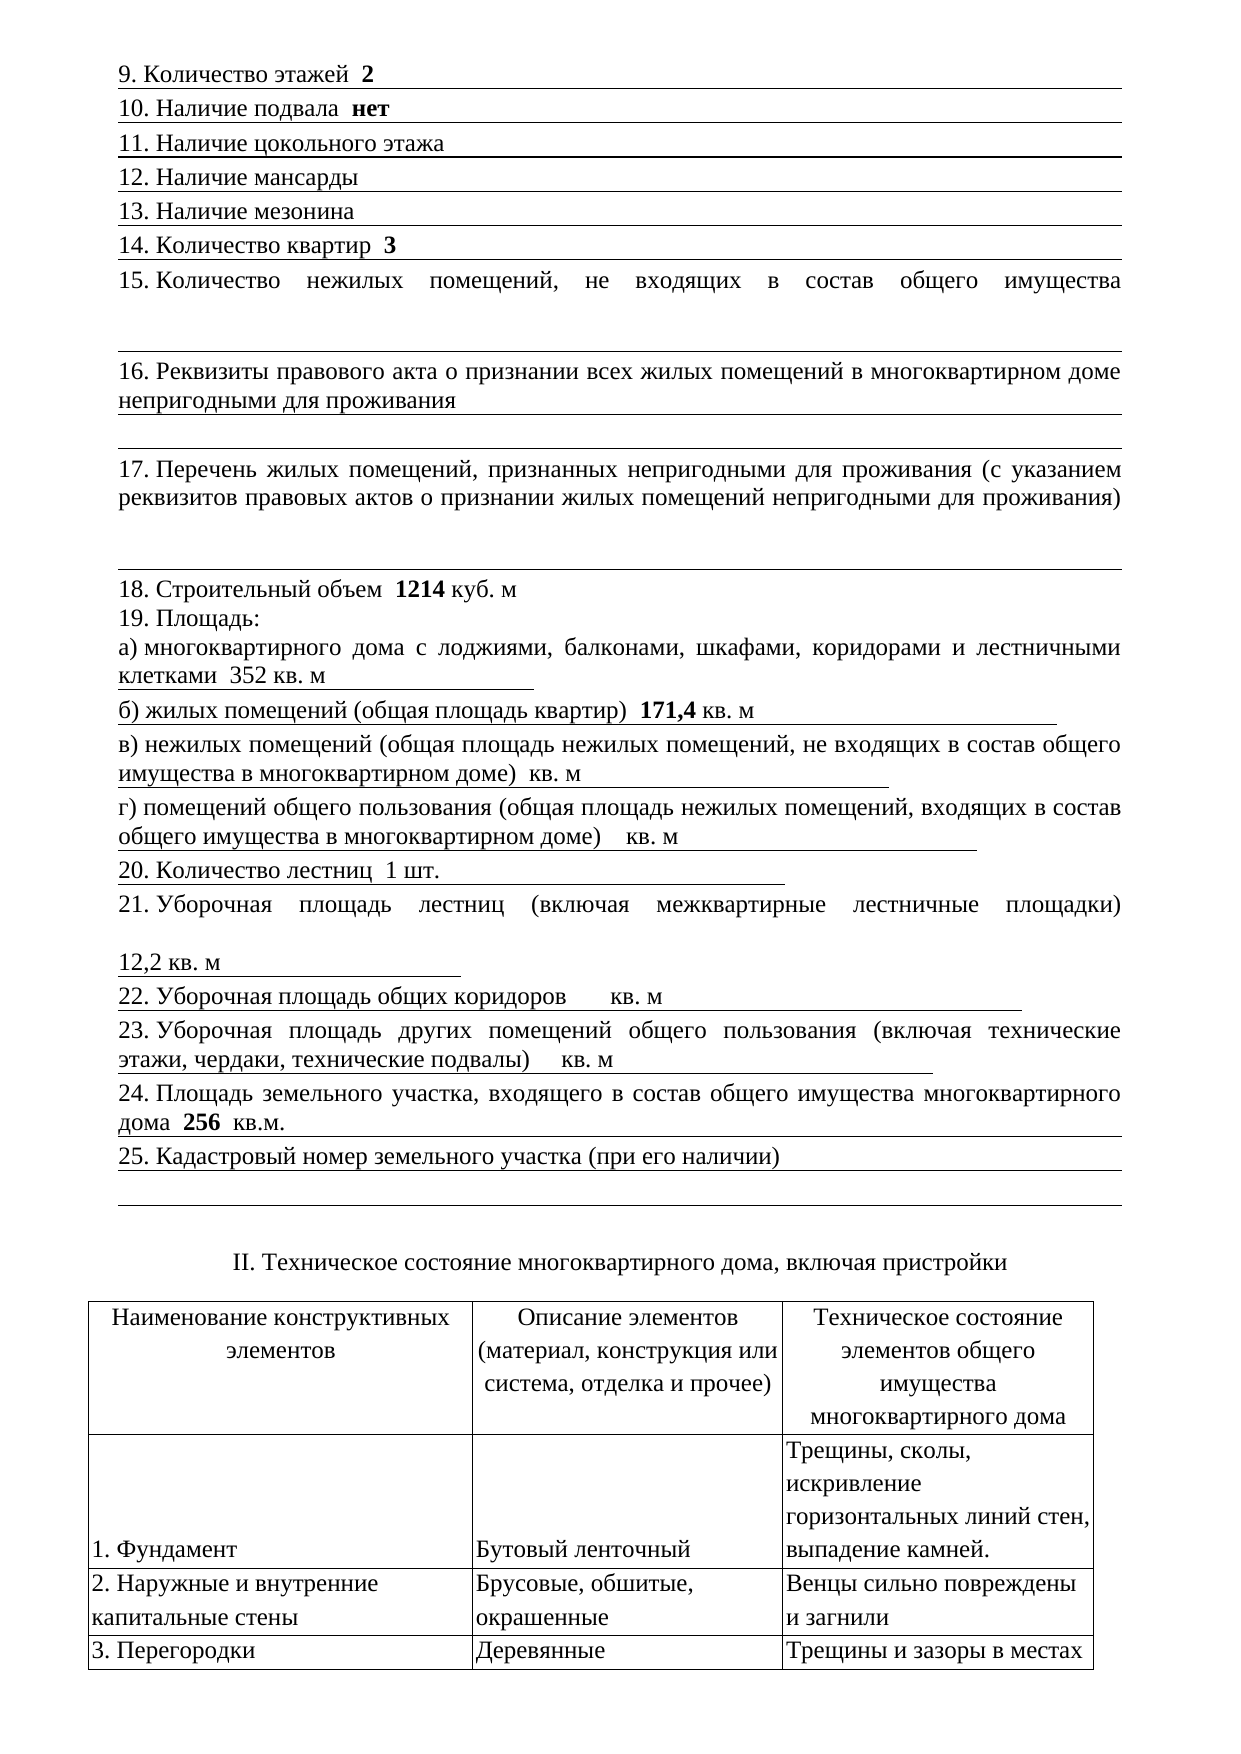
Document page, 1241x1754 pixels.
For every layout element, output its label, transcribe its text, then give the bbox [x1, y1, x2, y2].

table_cell 1. Фундамент [89, 1435, 472, 1567]
text II. Техническое состояние многоквартирного дома, включая пристройки [118, 1247, 1122, 1276]
table_header Описание элементов (материал, конструкция или система, отделка и прочее) [473, 1302, 782, 1434]
table_cell Брусовые, обшитые, окрашенные [473, 1569, 782, 1634]
table_cell Венцы сильно повреждены и загнили [783, 1569, 1093, 1634]
text 24. Площадь земельного участка, входящего в состав общего имущества многоквартирного дома 256 кв.м. [118, 1078, 1122, 1136]
table_cell 2. Наружные и внутренние капитальные стены [89, 1569, 472, 1634]
text 21. Уборочная площадь лестниц (включая межквартирные лестничные площадки) [118, 889, 1122, 947]
text 23. Уборочная площадь других помещений общего пользования (включая технические этажи, чердаки, технические подвалы) кв. м [118, 1015, 1122, 1073]
text 15. Количество нежилых помещений, не входящих в состав общего имущества [118, 265, 1122, 322]
text 17. Перечень жилых помещений, признанных непригодными для проживания (с указанием реквизитов правовых актов о признании жилых помещений непригодными для проживания) [118, 454, 1122, 540]
text 12,2 кв. м [118, 947, 1122, 976]
text 14. Количество квартир 3 [118, 230, 1122, 259]
text 12. Наличие мансарды [118, 162, 1122, 191]
text 25. Кадастровый номер земельного участка (при его наличии) [118, 1141, 1122, 1170]
table_header Техническое состояние элементов общего имущества многоквартирного дома [783, 1302, 1093, 1434]
text б) жилых помещений (общая площадь квартир) 171,4 кв. м [118, 695, 1122, 723]
text 11. Наличие цокольного этажа [118, 128, 1122, 156]
table_cell Деревянные [473, 1636, 782, 1669]
text в) нежилых помещений (общая площадь нежилых помещений, не входящих в состав общего имущества в многоквартирном доме) кв. м [118, 729, 1122, 787]
text а) многоквартирного дома с лоджиями, балконами, шкафами, коридорами и лестничными клетками 352 кв. м [118, 632, 1122, 689]
text 18. Строительный объем 1214 куб. м [118, 574, 1122, 603]
text 20. Количество лестниц 1 шт. [118, 855, 1122, 884]
text 9. Количество этажей 2 [118, 59, 1122, 88]
text 19. Площадь: [118, 603, 1122, 632]
text 13. Наличие мезонина [118, 196, 1122, 225]
table_header Наименование конструктивных элементов [89, 1302, 472, 1434]
table_cell Трещины, сколы, искривление горизонтальных линий стен, выпадение камней. [783, 1435, 1093, 1567]
table_cell 3. Перегородки [89, 1636, 472, 1669]
text г) помещений общего пользования (общая площадь нежилых помещений, входящих в состав общего имущества в многоквартирном доме) кв. м [118, 792, 1122, 849]
text 16. Реквизиты правового акта о признании всех жилых помещений в многоквартирном доме непригодными для проживания [118, 356, 1122, 414]
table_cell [783, 1636, 1093, 1669]
text 22. Уборочная площадь общих коридоров кв. м [118, 981, 1122, 1010]
table_cell Бутовый ленточный [473, 1435, 782, 1567]
text 10. Наличие подвала нет [118, 93, 1122, 122]
